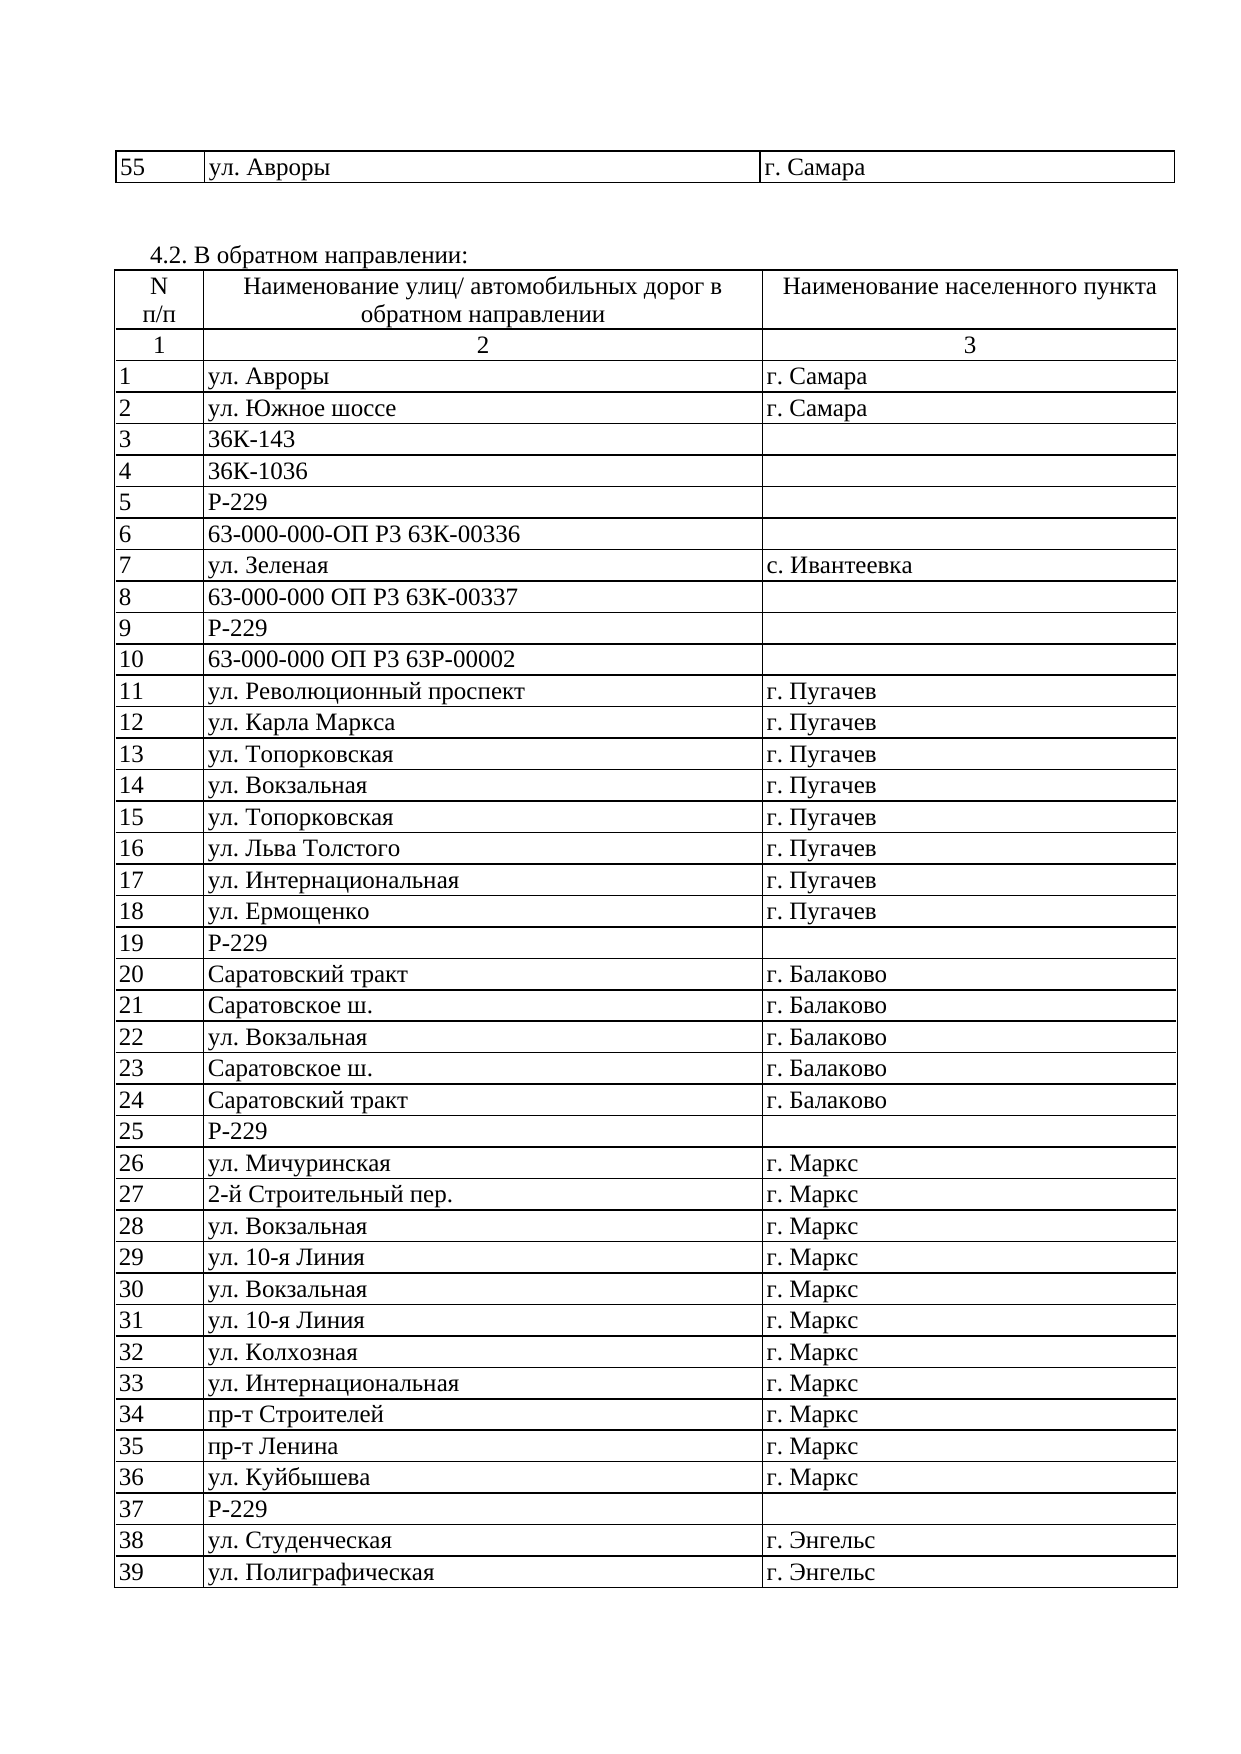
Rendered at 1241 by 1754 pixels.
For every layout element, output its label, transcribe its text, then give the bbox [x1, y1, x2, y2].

table_cell 39 [115, 1556, 203, 1587]
table_cell [763, 486, 1177, 517]
table_cell ул. Авроры [205, 152, 759, 181]
table_cell г. Маркс [763, 1146, 1177, 1178]
table_cell г. Пугачев [763, 706, 1177, 737]
table_cell [763, 1115, 1177, 1146]
table_cell 17 [115, 864, 203, 894]
table_cell Р-229 [204, 1494, 762, 1524]
table_cell ул. Вокзальная [204, 1211, 762, 1241]
table_cell 2 [115, 392, 203, 423]
table_cell г. Пугачев [763, 769, 1177, 800]
table_cell ул. 10-я Линия [204, 1305, 762, 1335]
table_cell Саратовское ш. [204, 991, 762, 1020]
table_cell г. Пугачев [763, 895, 1177, 926]
table_cell 3 [115, 424, 203, 454]
table_cell 23 [115, 1053, 203, 1083]
table_cell г. Самара [761, 152, 1174, 181]
table_cell 34 [115, 1399, 203, 1429]
table_cell ул. Льва Толстого [204, 833, 762, 863]
table_cell г. Пугачев [763, 800, 1177, 832]
table_cell 4 [115, 455, 203, 486]
table_cell г. Маркс [763, 1335, 1177, 1366]
table_cell 32 [115, 1336, 203, 1366]
table_cell 5 [115, 487, 203, 517]
table_cell 8 [115, 581, 203, 611]
table_cell 14 [115, 770, 203, 800]
text 4.2. В обратном направлении: [150, 241, 1090, 269]
table_cell 36К-143 [204, 424, 762, 454]
table_cell ул. Студенческая [204, 1525, 762, 1555]
table_cell пр-т Ленина [204, 1431, 762, 1461]
table_cell ул. Колхозная [204, 1337, 762, 1366]
table_cell 27 [115, 1179, 203, 1209]
table_cell ул. 10-я Линия [204, 1242, 762, 1272]
table_cell г. Маркс [763, 1366, 1177, 1398]
table_cell ул. Вокзальная [204, 770, 762, 800]
table_cell г. Маркс [763, 1209, 1177, 1241]
table_cell ул. Вокзальная [204, 1274, 762, 1303]
table_cell Р-229 [204, 487, 762, 517]
table_cell Р-229 [204, 928, 762, 957]
table_cell 29 [115, 1242, 203, 1272]
table_cell г. Самара [763, 360, 1177, 391]
table_cell г. Маркс [763, 1461, 1177, 1492]
table_cell 1 [115, 361, 203, 391]
table_cell 2 [204, 330, 762, 360]
table_cell 15 [115, 801, 203, 832]
table_cell г. Маркс [763, 1241, 1177, 1272]
table_cell ул. Зеленая [204, 550, 762, 580]
table_cell пр-т Строителей [204, 1400, 762, 1429]
table_cell 31 [115, 1305, 203, 1335]
table_cell 20 [115, 959, 203, 989]
table_cell ул. Ермощенко [204, 896, 762, 926]
table_cell [763, 517, 1177, 548]
table_cell 36К-1036 [204, 456, 762, 486]
table_cell 33 [115, 1368, 203, 1398]
table_cell ул. Полиграфическая [204, 1557, 762, 1587]
table_cell ул. Авроры [204, 361, 762, 391]
table_cell ул. Южное шоссе [204, 393, 762, 423]
table_cell г. Маркс [763, 1178, 1177, 1209]
table_cell г. Балаково [763, 1083, 1177, 1115]
table_cell [763, 454, 1177, 486]
table_cell г. Балаково [763, 1020, 1177, 1052]
table_cell г. Энгельс [763, 1555, 1177, 1587]
table_cell 63-000-000-ОП Р3 63К-00336 [204, 519, 762, 548]
table_cell 10 [115, 644, 203, 674]
table_cell 24 [115, 1084, 203, 1115]
table_cell ул. Вокзальная [204, 1022, 762, 1052]
table_cell ул. Интернациональная [204, 1368, 762, 1398]
table_cell 35 [115, 1430, 203, 1461]
table_cell 9 [115, 613, 203, 643]
table_cell 26 [115, 1147, 203, 1178]
table_cell ул. Интернациональная [204, 865, 762, 894]
table_cell [763, 926, 1177, 957]
table_cell 38 [115, 1525, 203, 1555]
table_cell 30 [115, 1273, 203, 1303]
table_cell 37 [115, 1493, 203, 1524]
table_cell г. Пугачев [763, 674, 1177, 706]
table_cell 13 [115, 738, 203, 769]
table_cell 21 [115, 990, 203, 1020]
table_cell Р-229 [204, 613, 762, 643]
table_cell ул. Мичуринская [204, 1148, 762, 1178]
table_cell г. Пугачев [763, 832, 1177, 863]
table_cell г. Маркс [763, 1272, 1177, 1303]
table_header N п/п [115, 271, 203, 328]
table_cell 16 [115, 833, 203, 863]
table_cell г. Маркс [763, 1304, 1177, 1335]
table_cell [763, 611, 1177, 643]
table_cell г. Пугачев [763, 737, 1177, 769]
table_cell [763, 423, 1177, 454]
table_cell 7 [115, 550, 203, 580]
table_cell Р-229 [204, 1116, 762, 1146]
table_cell 36 [115, 1462, 203, 1492]
table_cell г. Балаково [763, 958, 1177, 989]
table_cell 1 [115, 329, 203, 360]
table_cell г. Балаково [763, 1052, 1177, 1083]
table_cell 12 [115, 707, 203, 737]
table_cell с. Ивантеевка [763, 549, 1177, 580]
table_cell 19 [115, 927, 203, 957]
table_cell 22 [115, 1021, 203, 1052]
table_cell г. Балаково [763, 989, 1177, 1020]
table_cell 28 [115, 1210, 203, 1241]
table_header Наименование улиц/ автомобильных дорог в обратном направлении [204, 271, 762, 328]
table_cell 63-000-000 ОП Р3 63Р-00002 [204, 645, 762, 674]
table_header Наименование населенного пункта [763, 271, 1177, 328]
table_cell г. Маркс [763, 1398, 1177, 1429]
table_cell 2-й Строительный пер. [204, 1179, 762, 1209]
table_cell 3 [763, 328, 1177, 360]
table_cell 25 [115, 1116, 203, 1146]
table_cell г. Самара [763, 391, 1177, 423]
table_cell [763, 643, 1177, 674]
table_cell [763, 580, 1177, 611]
table_cell 55 [117, 152, 204, 181]
table_cell 6 [115, 518, 203, 548]
table_cell Саратовский тракт [204, 1085, 762, 1115]
table_cell ул. Революционный проспект [204, 676, 762, 706]
table_cell [763, 1492, 1177, 1524]
table_cell г. Пугачев [763, 863, 1177, 894]
table_cell Саратовское ш. [204, 1053, 762, 1083]
table_cell ул. Топорковская [204, 802, 762, 832]
table_cell г. Маркс [763, 1429, 1177, 1461]
table_cell Саратовский тракт [204, 959, 762, 989]
table_cell ул. Карла Маркса [204, 707, 762, 737]
table_cell 18 [115, 896, 203, 926]
table_cell ул. Топорковская [204, 739, 762, 769]
table_cell ул. Куйбышева [204, 1462, 762, 1492]
table_cell 11 [115, 675, 203, 706]
table_cell 63-000-000 ОП Р3 63К-00337 [204, 582, 762, 611]
table_cell г. Энгельс [763, 1524, 1177, 1555]
